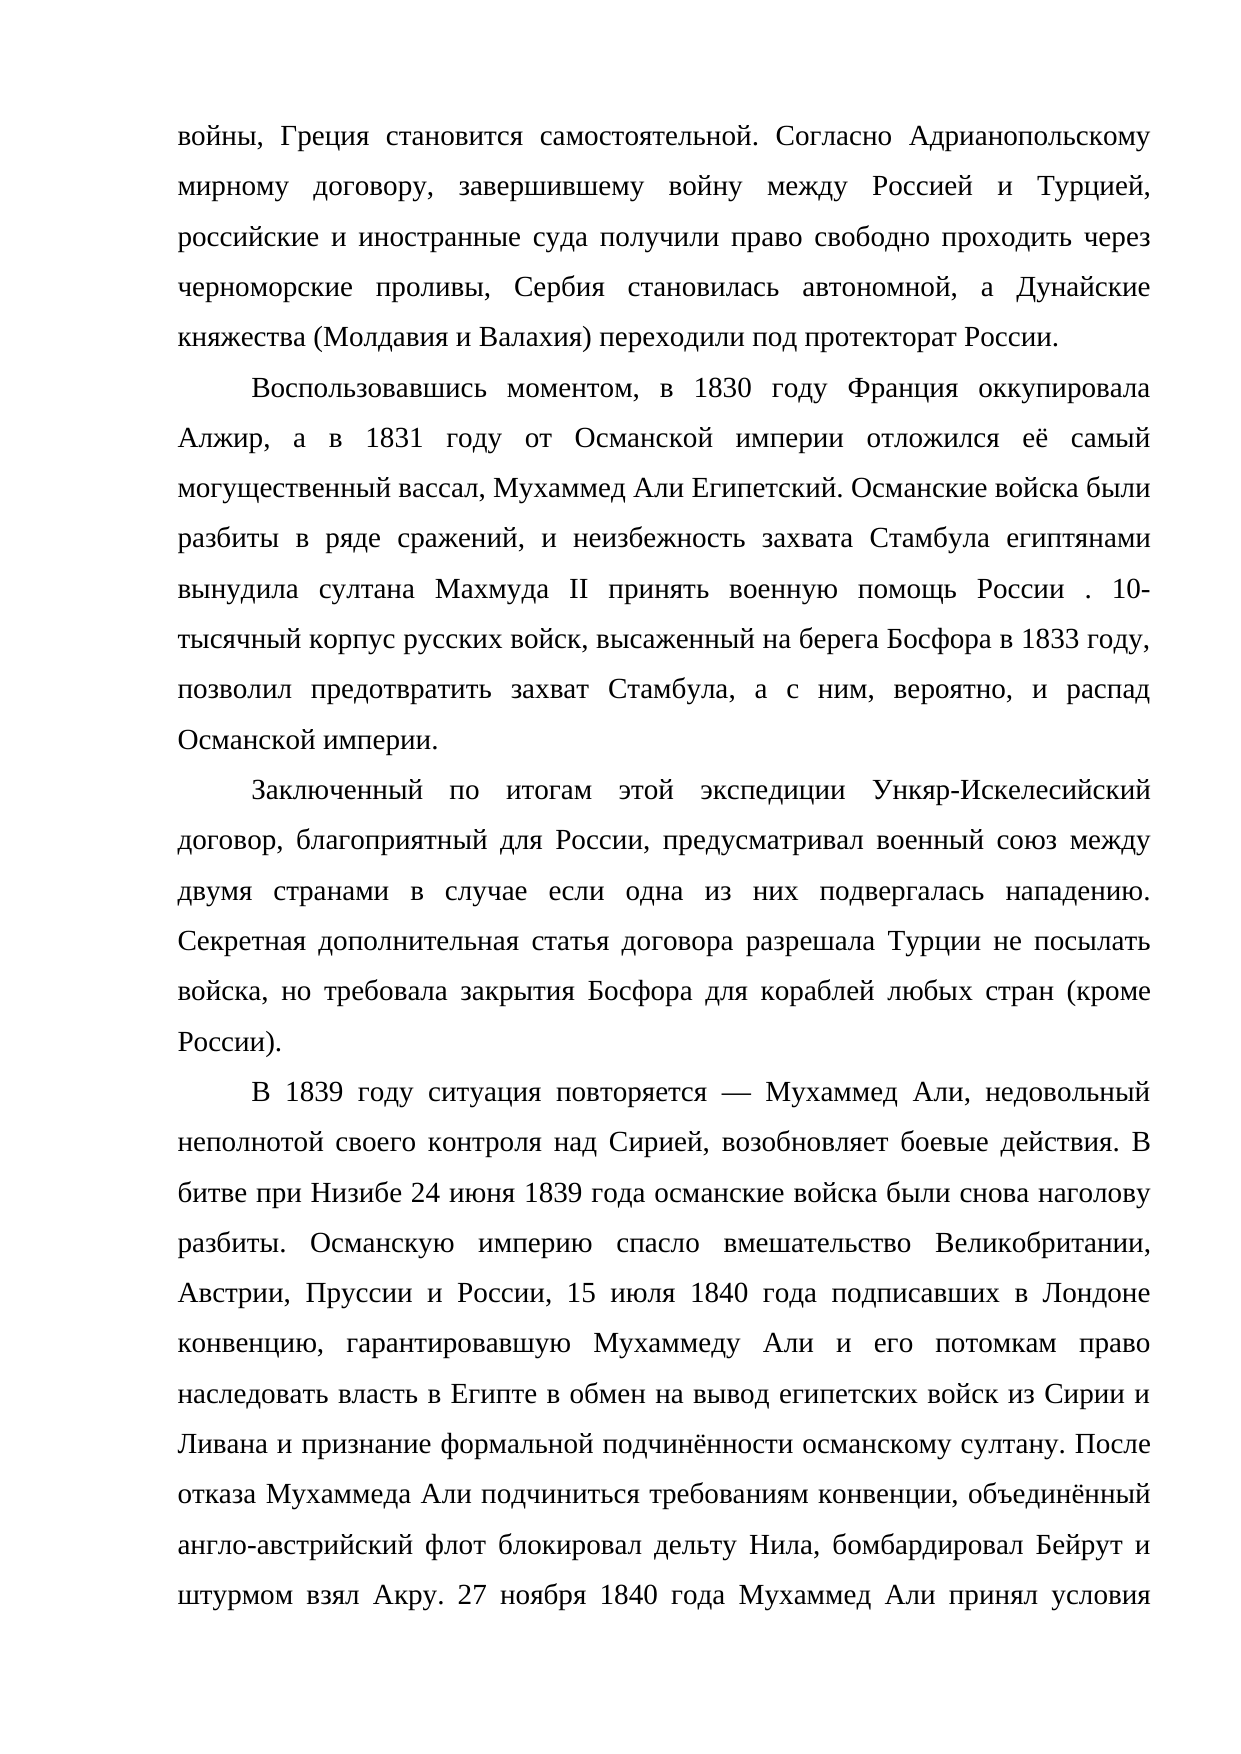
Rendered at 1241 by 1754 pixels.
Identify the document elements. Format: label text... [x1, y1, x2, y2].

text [177, 1074, 1152, 1611]
text Заключенный по итогам этой экспедиции Ункяр-Искелесийский договор, благоприятный для России, предусматривал военный союз между двумя странами в случае если одна из них подвергалась нападению. Секретная дополнительная статья договора разрешала Турции не посылать войска, но требовала закрытия Босфора для кораблей любых стран (кроме России). [177, 772, 1152, 1057]
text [177, 118, 1152, 353]
text Воспользовавшись моментом, в 1830 году Франция оккупировала Алжир, а в 1831 году от Османской империи отложился её самый могущественный вассал, Мухаммед Али Египетский. Османские войска были разбиты в ряде сражений, и неизбежность захвата Стамбула египтянами вынудила султана Махмуда II принять военную помощь России . 10-тысячный корпус русских войск, высаженный на берега Босфора в 1833 году, позволил предотвратить захват Стамбула, а с ним, вероятно, и распад Османской империи. [177, 370, 1152, 755]
